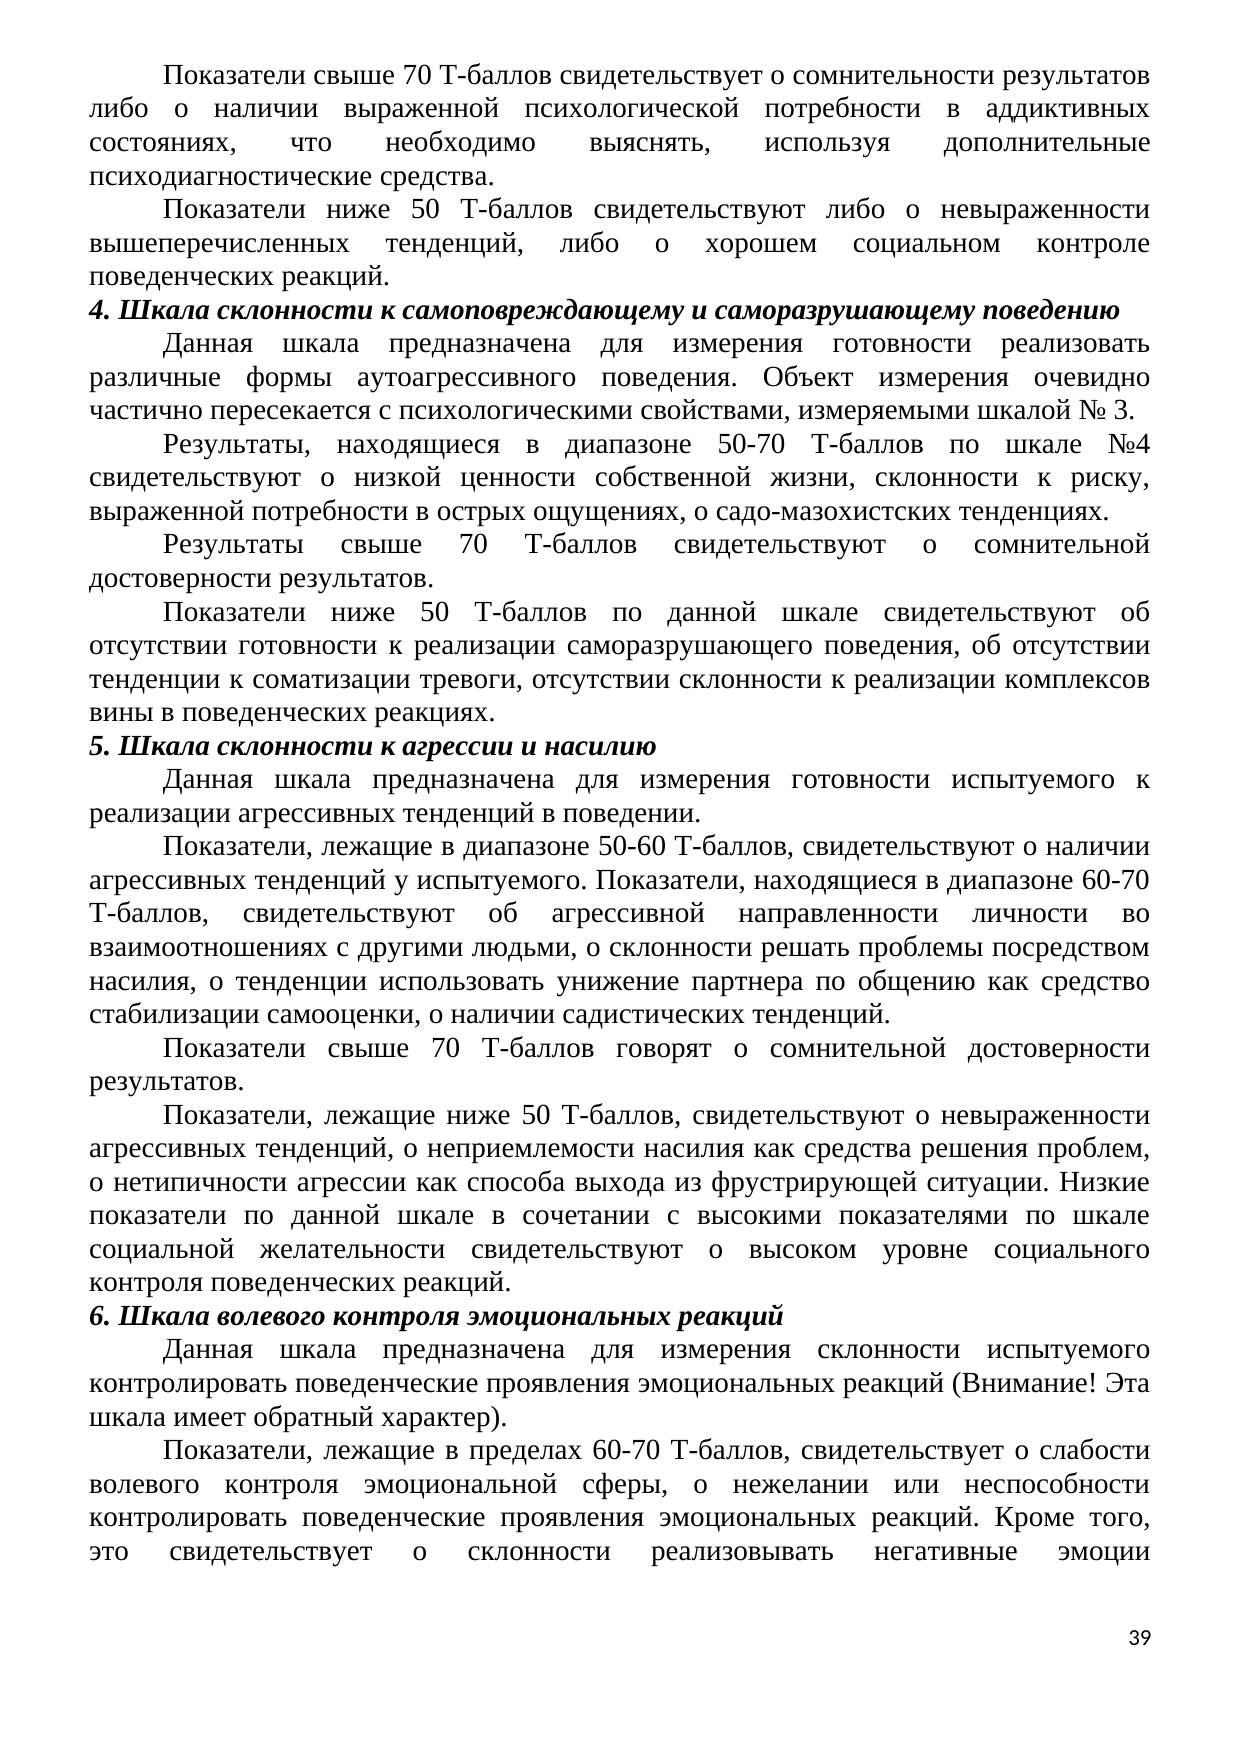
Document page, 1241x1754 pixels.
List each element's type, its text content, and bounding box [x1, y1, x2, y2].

text Показатели ниже 50 Т-баллов по данной шкале свидетельствуют об отсутствии готовности к реализации саморазрушающего поведения, об отсутствии тенденции к соматизации тревоги, отсутствии склонности к реализации комплексов вины в поведенческих реакциях. [89, 594, 1151, 728]
text Показатели, лежащие в диапазоне 50-60 Т-баллов, свидетельствуют о наличии агрессивных тенденций у испытуемого. Показатели, находящиеся в диапазоне 60-70 Т-баллов, свидетельствуют об агрессивной направленности личности во взаимоотношениях с другими людьми, о склонности решать проблемы посредством насилия, о тенденции использовать унижение партнера по общению как средство стабилизации самооценки, о наличии садистических тенденций. [89, 828, 1151, 1030]
text Результаты свыше 70 Т-баллов свидетельствуют о сомнительной достоверности результатов. [89, 527, 1151, 594]
text Данная шкала предназначена для измерения готовности испытуемого к реализации агрессивных тенденций в поведении. [89, 761, 1151, 828]
text Данная шкала предназначена для измерения склонности испытуемого контролировать поведенческие проявления эмоциональных реакций (Внимание! Эта шкала имеет обратный характер). [89, 1332, 1151, 1432]
subtitle 5. Шкала склонности к агрессии и насилию [89, 728, 1151, 761]
text Показатели свыше 70 Т-баллов свидетельствует о сомнительности результатов либо о наличии выраженной психологической потребности в аддиктивных состояниях, что необходимо выяснять, используя дополнительные психодиагностические средства. [89, 57, 1151, 191]
text Показатели свыше 70 Т-баллов говорят о сомнительной достоверности результатов. [89, 1030, 1151, 1097]
subtitle 4. Шкала склонности к самоповреждающему и саморазрушающему поведению [89, 292, 1151, 325]
text Результаты, находящиеся в диапазоне 50-70 Т-баллов по шкале №4 свидетельствуют о низкой ценности собственной жизни, склонности к риску, выраженной потребности в острых ощущениях, о садо-мазохистских тенденциях. [89, 426, 1151, 527]
text Данная шкала предназначена для измерения готовности реализовать различные формы аутоагрессивного поведения. Объект измерения очевидно частично пересекается с психологическими свойствами, измеряемыми шкалой № 3. [89, 325, 1151, 426]
subtitle 6. Шкала волевого контроля эмоциональных реакций [89, 1298, 1151, 1332]
text Показатели ниже 50 Т-баллов свидетельствуют либо о невыраженности вышеперечисленных тенденций, либо о хорошем социальном контроле поведенческих реакций. [89, 191, 1151, 292]
text Показатели, лежащие ниже 50 Т-баллов, свидетельствуют о невыраженности агрессивных тенденций, о неприемлемости насилия как средства решения проблем, о нетипичности агрессии как способа выхода из фрустрирующей ситуации. Низкие показатели по данной шкале в сочетании с высокими показателями по шкале социальной желательности свидетельствуют о высоком уровне социального контроля поведенческих реакций. [89, 1097, 1151, 1298]
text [89, 1432, 1151, 1566]
